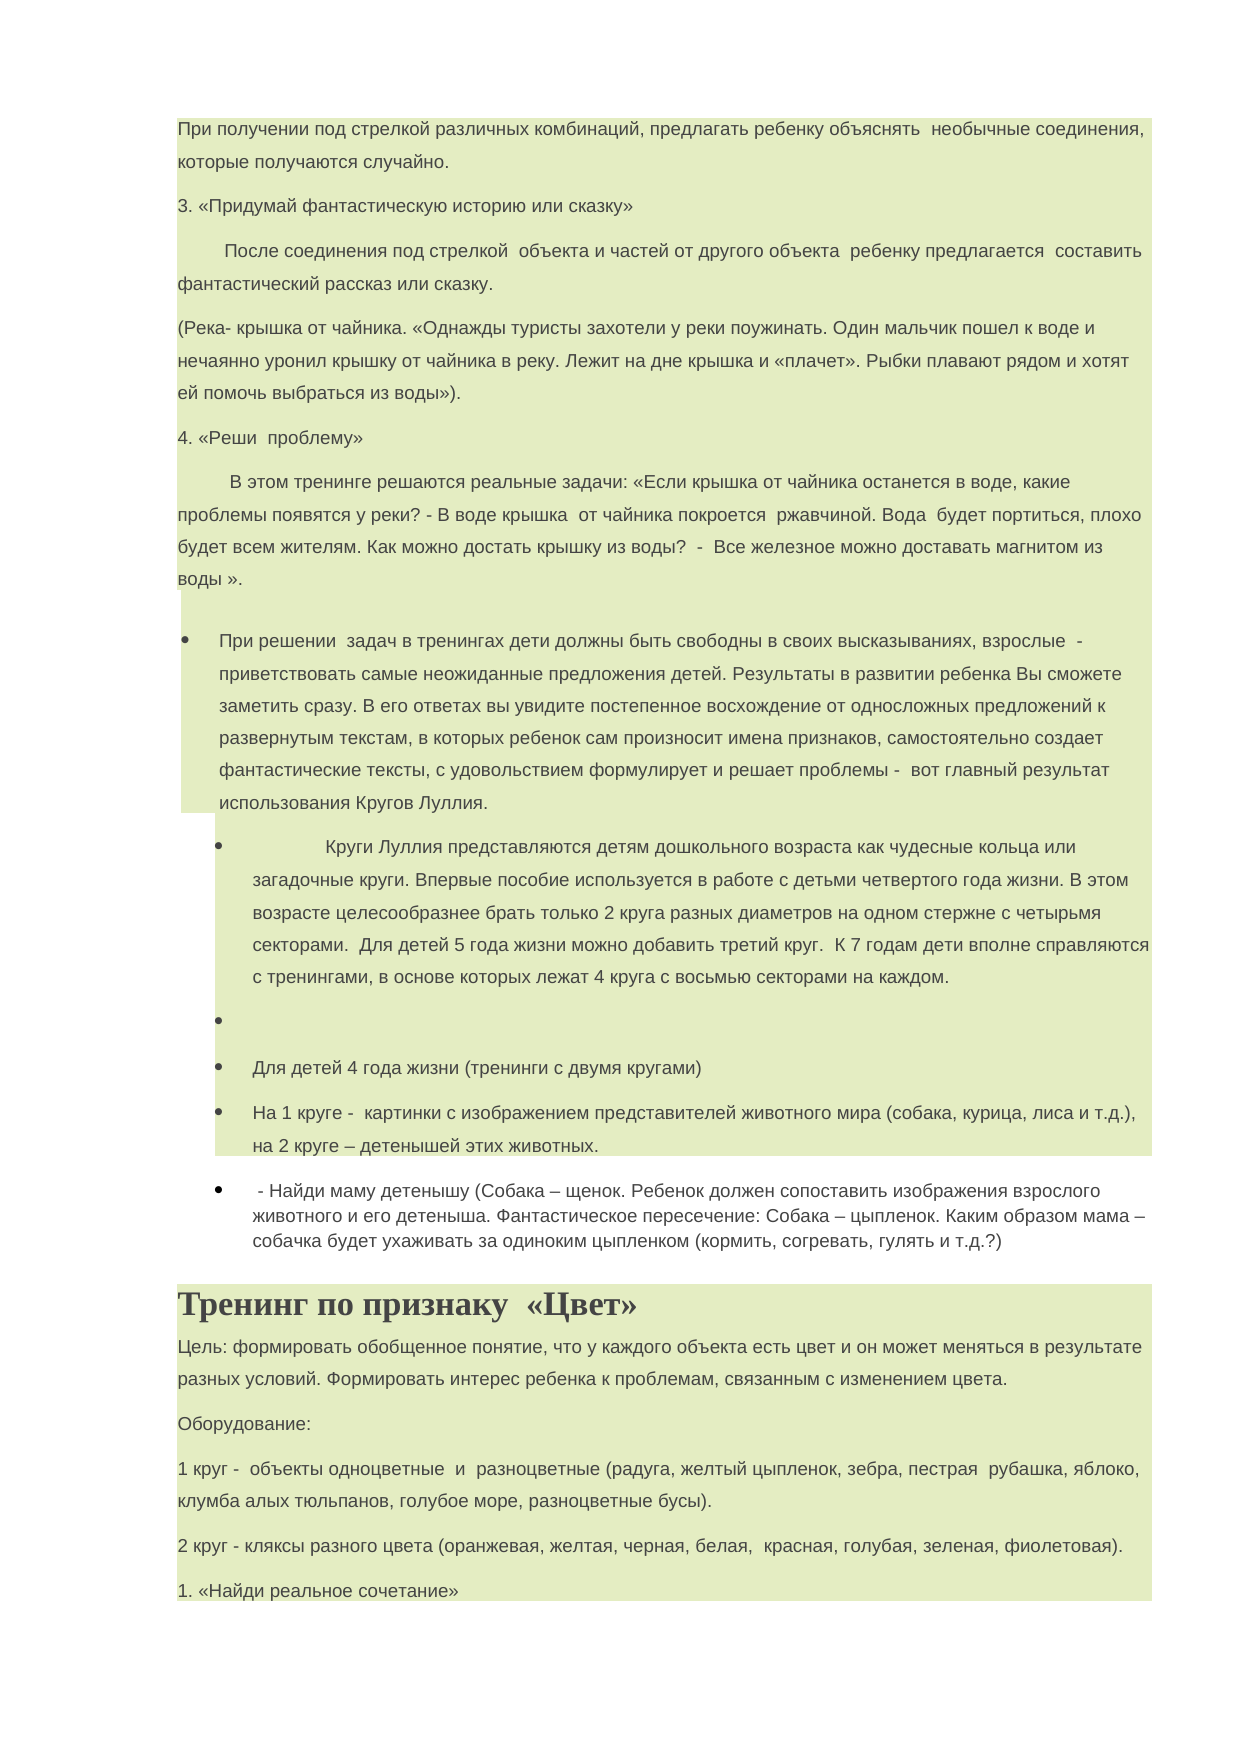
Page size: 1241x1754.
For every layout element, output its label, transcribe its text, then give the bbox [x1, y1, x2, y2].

text 1. «Найди реальное сочетание» [177, 1579, 1152, 1601]
text (Река- крышка от чайника. «Однажды туристы захотели у реки поужинать. Один мальчик пошел к воде и нечаянно уронил крышку от чайника в реку. Лежит на дне крышка и «плачет». Рыбки плавают рядом и хотят ей помочь выбраться из воды»). [177, 317, 1152, 403]
text Цель: формировать обобщенное понятие, что у каждого объекта есть цвет и он может меняться в результате разных условий. Формировать интерес ребенка к проблемам, связанным с изменением цвета. [177, 1336, 1152, 1389]
text 2 круг - кляксы разного цвета (оранжевая, желтая, черная, белая, красная, голубая, зеленая, фиолетовая). [177, 1535, 1152, 1556]
subtitle Тренинг по признаку «Цвет» [177, 1284, 1152, 1323]
text Оборудование: [177, 1413, 1152, 1434]
text При получении под стрелкой различных комбинаций, предлагать ребенку объяснять необычные соединения, которые получаются случайно. [177, 118, 1152, 172]
text В этом тренинге решаются реальные задачи: «Если крышка от чайника останется в воде, какие проблемы появятся у реки? - В воде крышка от чайника покроется ржавчиной. Вода будет портиться, плохо будет всем жителям. Как можно достать крышку из воды? - Все железное можно доставать магнитом из воды ». [177, 471, 1152, 590]
text 4. «Реши проблему» [177, 426, 1152, 448]
list При решении задач в тренингах дети должны быть свободны в своих высказываниях, взрослые - приветствовать самые неожиданные предложения детей. Результаты в развитии ребенка Вы сможете заметить сразу. В его ответах вы увидите постепенное восхождение от односложных предложений к развернутым текстам, в которых ребенок сам произносит имена признаков, самостоятельно создает фантастические тексты, с удовольствием формулирует и решает проблемы - вот главный результат использования Кругов Луллия. [181, 629, 1152, 813]
text 3. «Придумай фантастическую историю или сказку» [177, 195, 1152, 217]
list На 1 круге - картинки с изображением представителей животного мира (собака, курица, лиса и т.д.), на 2 круге – детенышей этих животных. [215, 1102, 1152, 1156]
list - Найди маму детенышу (Собака – щенок. Ребенок должен сопоставить изображения взрослого животного и его детеныша. Фантастическое пересечение: Собака – цыпленок. Каким образом мама – собачка будет ухаживать за одиноким цыпленком (кормить, согревать, гулять и т.д.?) [215, 1180, 1152, 1251]
list Для детей 4 года жизни (тренинги с двумя кругами) [215, 1056, 1152, 1078]
text После соединения под стрелкой объекта и частей от другого объекта ребенку предлагается составить фантастический рассказ или сказку. [177, 240, 1152, 294]
list Круги Луллия представляются детям дошкольного возраста как чудесные кольца или загадочные круги. Впервые пособие используется в работе с детьми четвертого года жизни. В этом возрасте целесообразнее брать только 2 круга разных диаметров на одном стержне с четырьмя секторами. Для детей 5 года жизни можно добавить третий круг. К 7 годам дети вполне справляются с тренингами, в основе которых лежат 4 круга с восьмью секторами на каждом. [215, 836, 1152, 988]
text 1 круг - объекты одноцветные и разноцветные (радуга, желтый цыпленок, зебра, пестрая рубашка, яблоко, клумба алых тюльпанов, голубое море, разноцветные бусы). [177, 1458, 1152, 1511]
